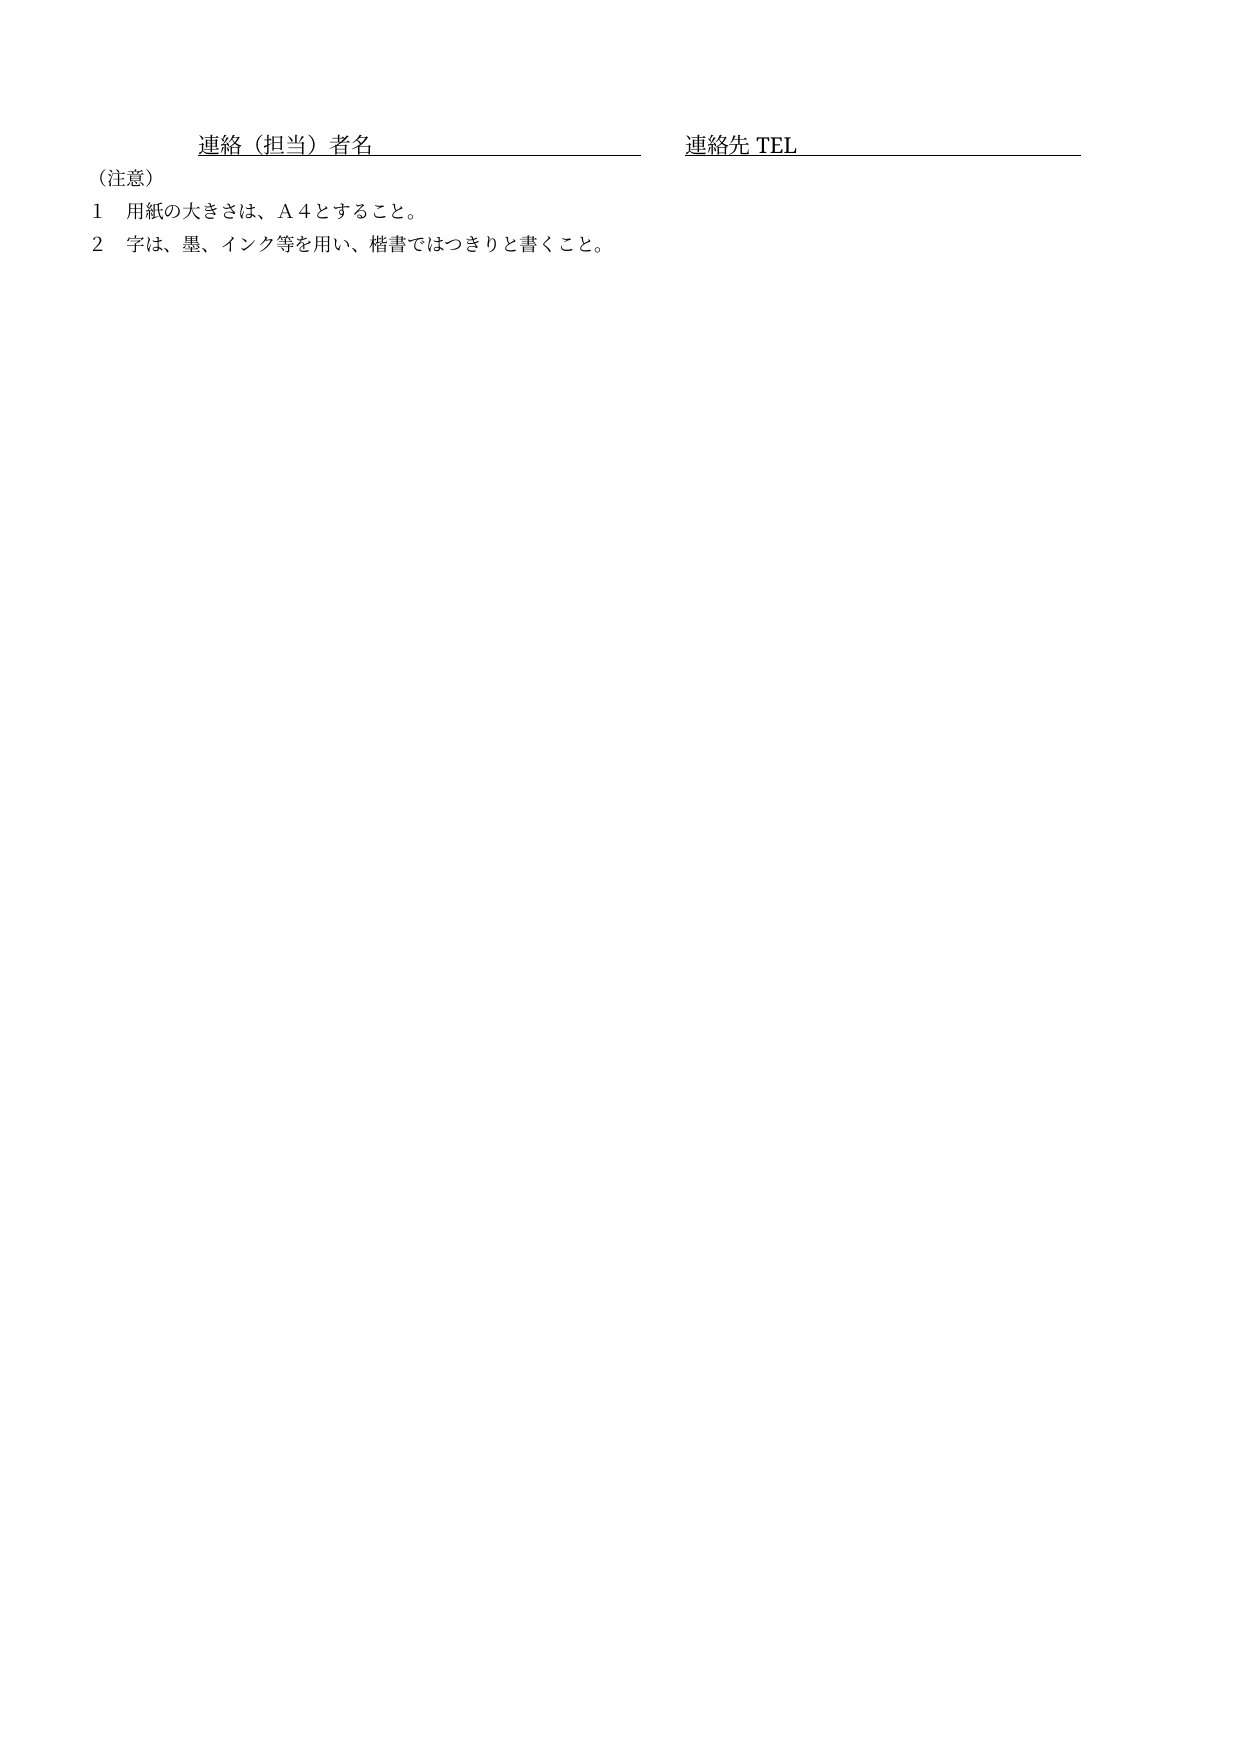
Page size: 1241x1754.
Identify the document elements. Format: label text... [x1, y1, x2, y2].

text １ 用紙の大きさは、Ａ４とすること。 [89, 194, 1152, 227]
text （注意） [89, 160, 1152, 194]
text ２ 字は、墨、インク等を用い、楷書ではつきりと書くこと。 [89, 227, 1152, 260]
text 連絡（担当）者名 連絡先 TEL [89, 127, 1152, 160]
